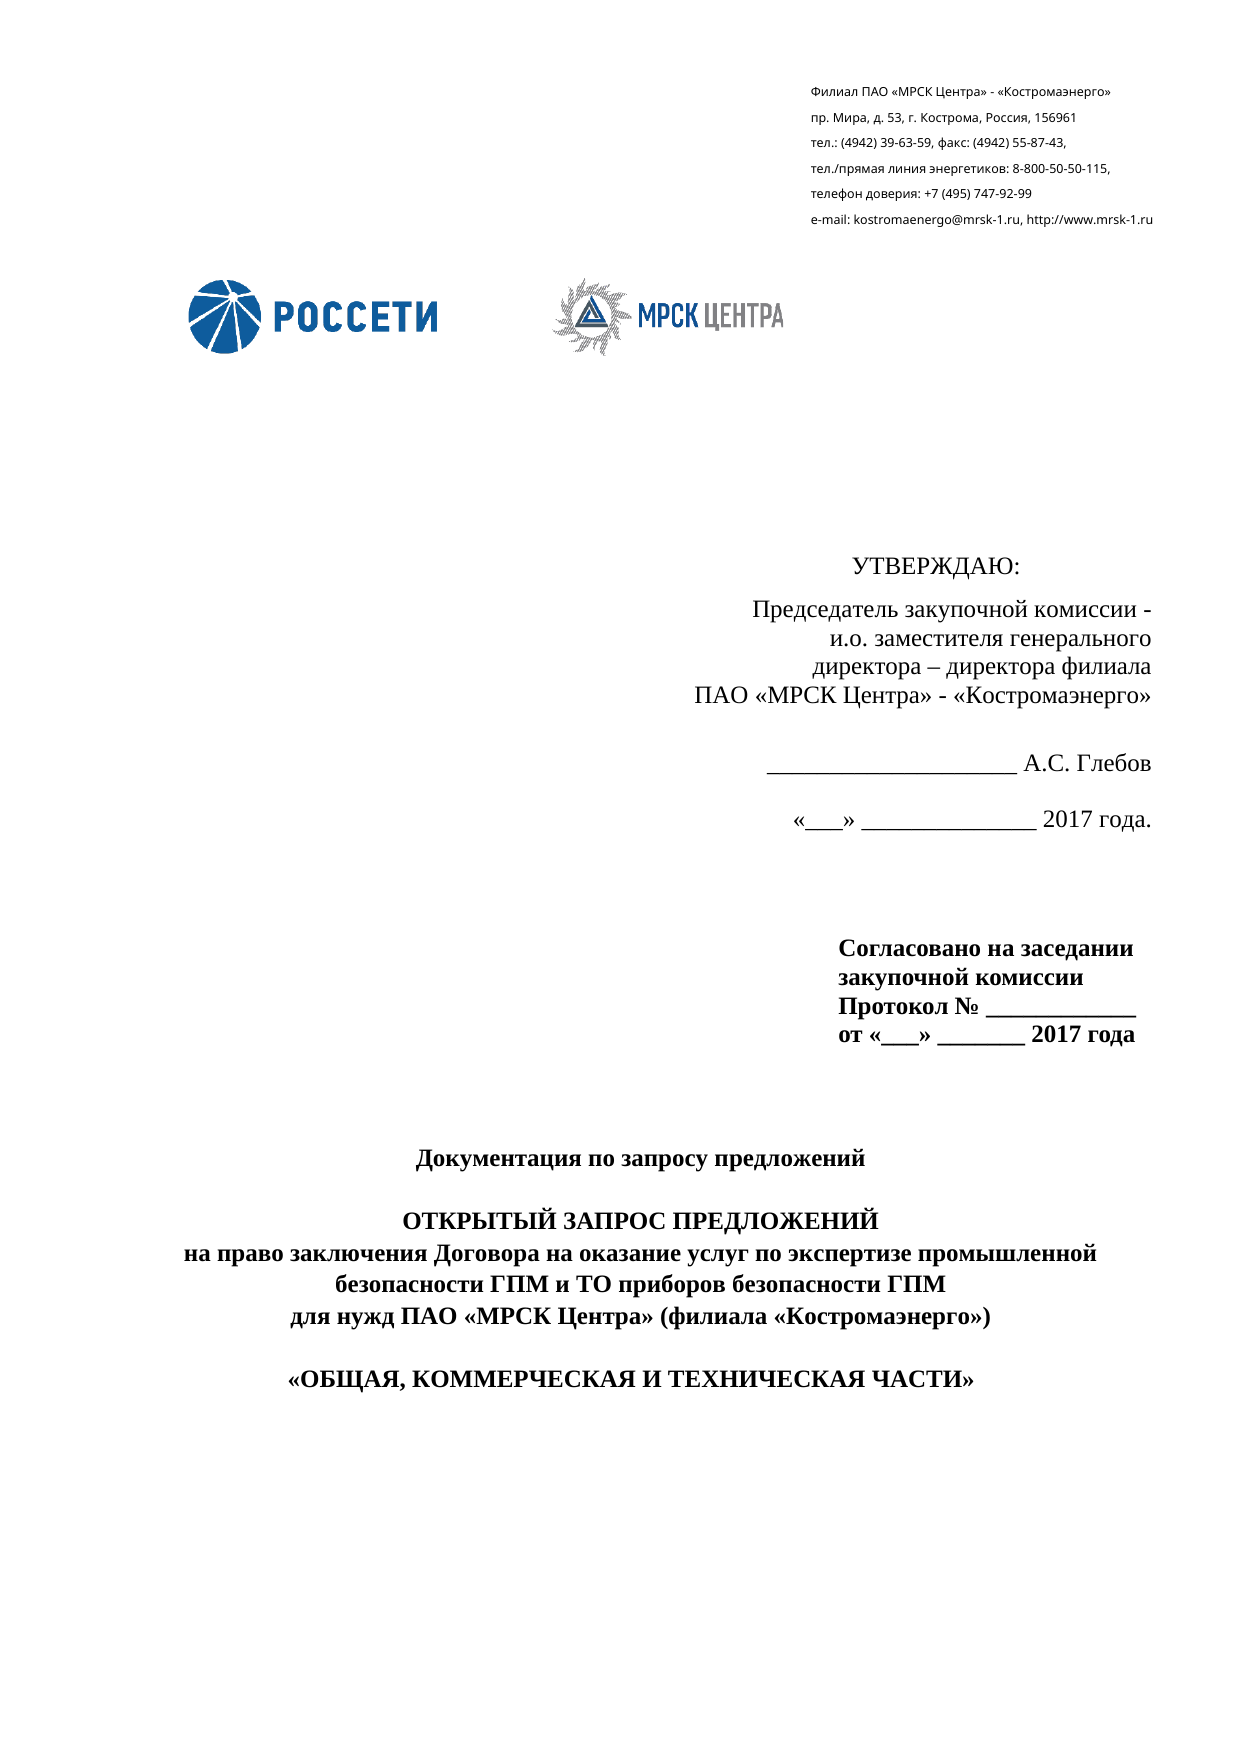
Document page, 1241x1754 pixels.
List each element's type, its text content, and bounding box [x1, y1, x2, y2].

picture [188, 278, 784, 356]
text УТВЕРЖДАЮ: [720, 551, 1152, 579]
text для нужд ПАО «МРСК Центра» (филиала «Костромаэнерго») [129, 1301, 1152, 1329]
text ОТКРЫТЫЙ ЗАПРОС ПРЕДЛОЖЕНИЙ [129, 1206, 1152, 1235]
text Согласовано на заседании [838, 933, 1152, 962]
text ПАО «МРСК Центра» - «Костромаэнерго» [129, 680, 1152, 709]
text и.о. заместителя генерального [129, 623, 1152, 651]
text от «___» _______ 2017 года [838, 1019, 1152, 1048]
text на право заключения Договора на оказание услуг по экспертизе промышленной безопасности ГПМ и ТО приборов безопасности ГПМ [129, 1238, 1152, 1298]
text Председатель закупочной комиссии - [129, 594, 1152, 623]
text «ОБЩАЯ, КОММЕРЧЕСКАЯ и техническая ЧАСТИ» [73, 1364, 1183, 1393]
text директора – директора филиала [129, 651, 1152, 680]
text Документация по запросу предложений [129, 1143, 1152, 1172]
text закупочной комиссии [838, 962, 1152, 991]
text ____________________ А.С. Глебов [129, 748, 1152, 777]
text Протокол № ____________ [838, 991, 1152, 1019]
text «___» ______________ 2017 года. [129, 804, 1152, 833]
